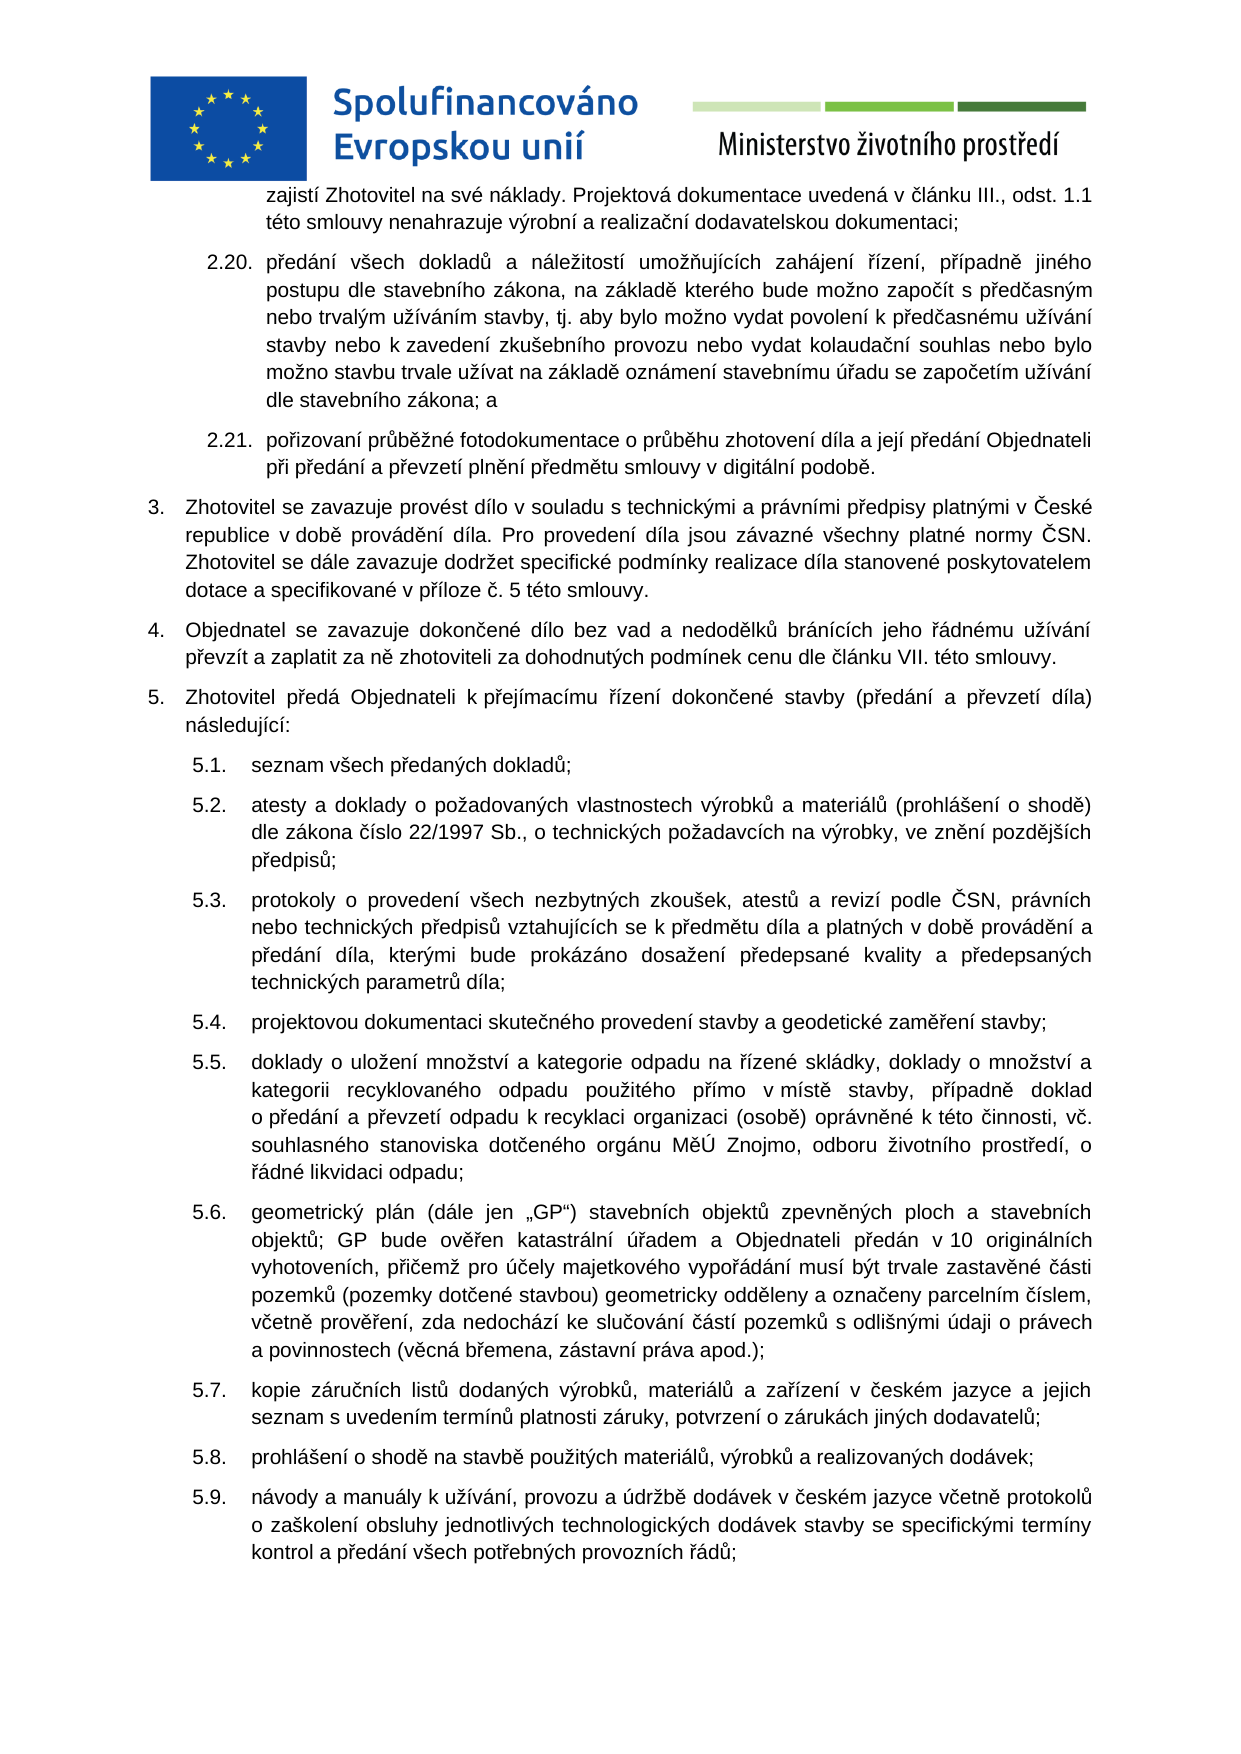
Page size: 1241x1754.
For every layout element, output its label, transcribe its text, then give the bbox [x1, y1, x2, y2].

list prohlášení o shodě na stavbě použitých materiálů, výrobků a realizovaných dodávek; [192, 1445, 1093, 1469]
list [207, 183, 1093, 234]
list Zhotovitel předá Objednateli k přejímacímu řízení dokončené stavby (předání a převzetí díla) následující: [148, 685, 1093, 737]
list atesty a doklady o požadovaných vlastnostech výrobků a materiálů (prohlášení o shodě) dle zákona číslo 22/1997 Sb., o technických požadavcích na výrobky, ve znění pozdějších předpisů; [192, 793, 1093, 872]
list protokoly o provedení všech nezbytných zkoušek, atestů a revizí podle ČSN, právních nebo technických předpisů vztahujících se k předmětu díla a platných v době provádění a předání díla, kterými bude prokázáno dosažení předepsané kvality a předepsaných technických parametrů díla; [192, 888, 1093, 994]
list návody a manuály k užívání, provozu a údržbě dodávek v českém jazyce včetně protokolů o zaškolení obsluhy jednotlivých technologických dodávek stavby se specifickými termíny kontrol a předání všech potřebných provozních řádů; [192, 1485, 1093, 1564]
list projektovou dokumentaci skutečného provedení stavby a geodetické zaměření stavby; [192, 1010, 1093, 1034]
list geometrický plán (dále jen „GP“) stavebních objektů zpevněných ploch a stavebních objektů; GP bude ověřen katastrální úřadem a Objednateli předán v 10 originálních vyhotoveních, přičemž pro účely majetkového vypořádání musí být trvale zastavěné části pozemků (pozemky dotčené stavbou) geometricky odděleny a označeny parcelním číslem, včetně prověření, zda nedochází ke slučování částí pozemků s odlišnými údaji o právech a povinnostech (věcná břemena, zástavní práva apod.); [192, 1200, 1093, 1362]
list pořizovaní průběžné fotodokumentace o průběhu zhotovení díla a její předání Objednateli při předání a převzetí plnění předmětu smlouvy v digitální podobě. [207, 428, 1093, 479]
list kopie záručních listů dodaných výrobků, materiálů a zařízení v českém jazyce a jejich seznam s uvedením termínů platnosti záruky, potvrzení o zárukách jiných dodavatelů; [192, 1378, 1093, 1429]
list seznam všech předaných dokladů; [192, 753, 1093, 777]
list předání všech dokladů a náležitostí umožňujících zahájení řízení, případně jiného postupu dle stavebního zákona, na základě kterého bude možno započít s předčasným nebo trvalým užíváním stavby, tj. aby bylo možno vydat povolení k předčasnému užívání stavby nebo k zavedení zkušebního provozu nebo vydat kolaudační souhlas nebo bylo možno stavbu trvale užívat na základě oznámení stavebnímu úřadu se započetím užívání dle stavebního zákona; a [207, 250, 1093, 412]
list doklady o uložení množství a kategorie odpadu na řízené skládky, doklady o množství a kategorii recyklovaného odpadu použitého přímo v místě stavby, případně doklad o předání a převzetí odpadu k recyklaci organizaci (osobě) oprávněné k této činnosti, vč. souhlasného stanoviska dotčeného orgánu MěÚ Znojmo, odboru životního prostředí, o řádné likvidaci odpadu; [192, 1050, 1093, 1184]
list Objednatel se zavazuje dokončené dílo bez vad a nedodělků bránících jeho řádnému užívání převzít a zaplatit za ně zhotoviteli za dohodnutých podmínek cenu dle článku VII. této smlouvy. [148, 618, 1093, 669]
list Zhotovitel se zavazuje provést dílo v souladu s technickými a právními předpisy platnými v České republice v době provádění díla. Pro provedení díla jsou závazné všechny platné normy ČSN. Zhotovitel se dále zavazuje dodržet specifické podmínky realizace díla stanovené poskytovatelem dotace a specifikované v příloze č. 5 této smlouvy. [148, 495, 1093, 602]
